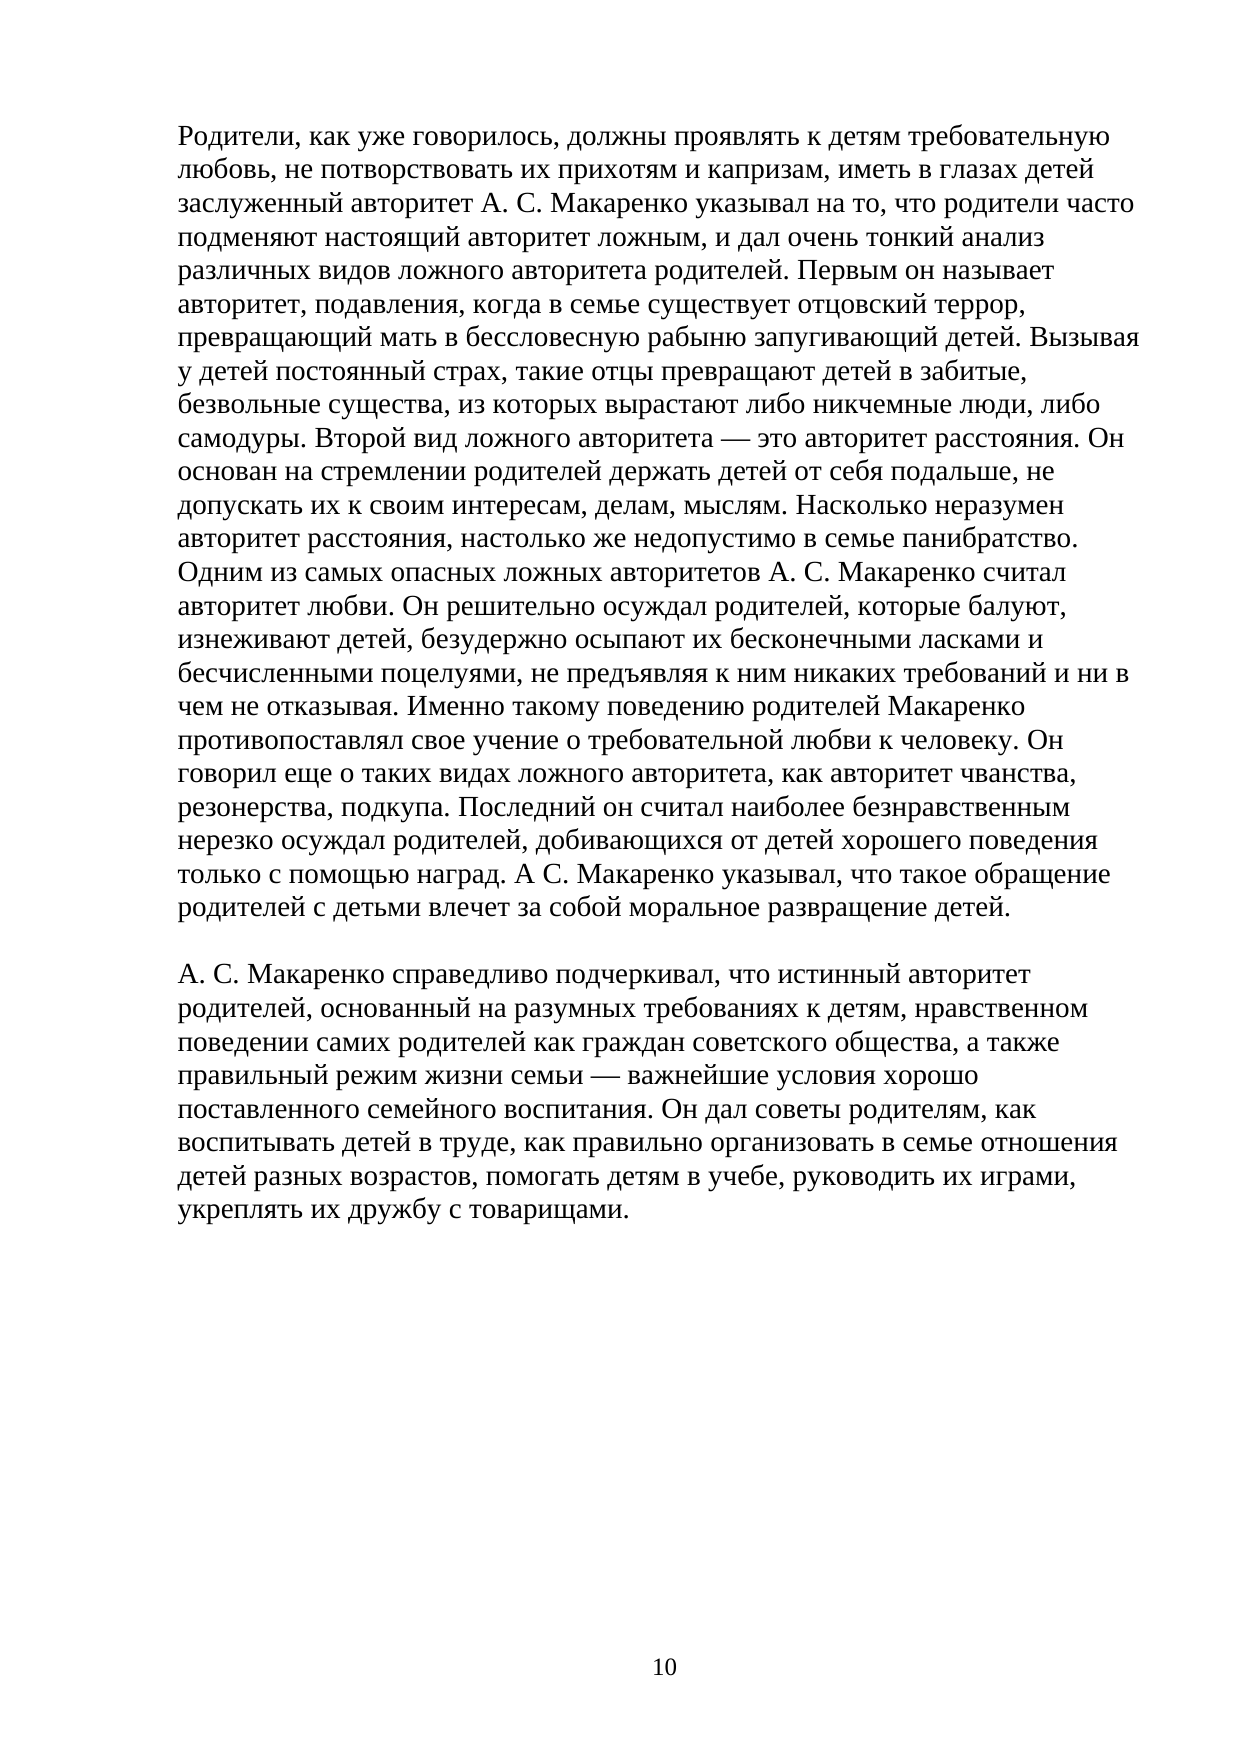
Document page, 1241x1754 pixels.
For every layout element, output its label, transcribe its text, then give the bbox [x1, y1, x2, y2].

text А. С. Макаренко справедливо подчеркивал, что истинный авторитет родителей, основанный на разумных требованиях к детям, нравственном поведении самих родителей как граждан советского общества, а также правильный режим жизни семьи — важнейшие условия хорошо поставленного семейного воспитания. Он дал советы родителям, как воспитывать детей в труде, как правильно организовать в семье отношения детей разных возрастов, помогать детям в учебе, руководить их играми, укреплять их дружбу с товарищами. [177, 957, 1152, 1225]
text Родители, как уже говорилось, должны проявлять к детям требовательную любовь, не потворствовать их прихотям и капризам, иметь в глазах детей заслуженный авторитет А. С. Макаренко указывал на то, что родители часто подменяют настоящий авторитет ложным, и дал очень тонкий анализ различных видов ложного авторитета родителей. Первым он называет авторитет, подавления, когда в семье существует отцовский террор, превращающий мать в бессловесную рабыню запугивающий детей. Вызывая у детей постоянный страх, такие отцы превращают детей в забитые, безвольные существа, из которых вырастают либо никчемные люди, либо самодуры. Второй вид ложного авторитета — это авторитет расстояния. Он основан на стремлении родителей держать детей от себя подальше, не допускать их к своим интересам, делам, мыслям. Насколько неразумен авторитет расстояния, настолько же недопустимо в семье панибратство. Одним из самых опасных ложных авторитетов А. С. Макаренко считал авторитет любви. Он решительно осуждал родителей, которые балуют, изнеживают детей, безудержно осыпают их бесконечными ласками и бесчисленными поцелуями, не предъявляя к ним никаких требований и ни в чем не отказывая. Именно такому поведению родителей Макаренко противопоставлял свое учение о требовательной любви к человеку. Он говорил еще о таких видах ложного авторитета, как авторитет чванства, резонерства, подкупа. Последний он считал наиболее безнравственным нерезко осуждал родителей, добивающихся от детей хорошего поведения только с помощью наград. А С. Макаренко указывал, что такое обращение родителей с детьми влечет за собой моральное развращение детей. [177, 118, 1152, 923]
